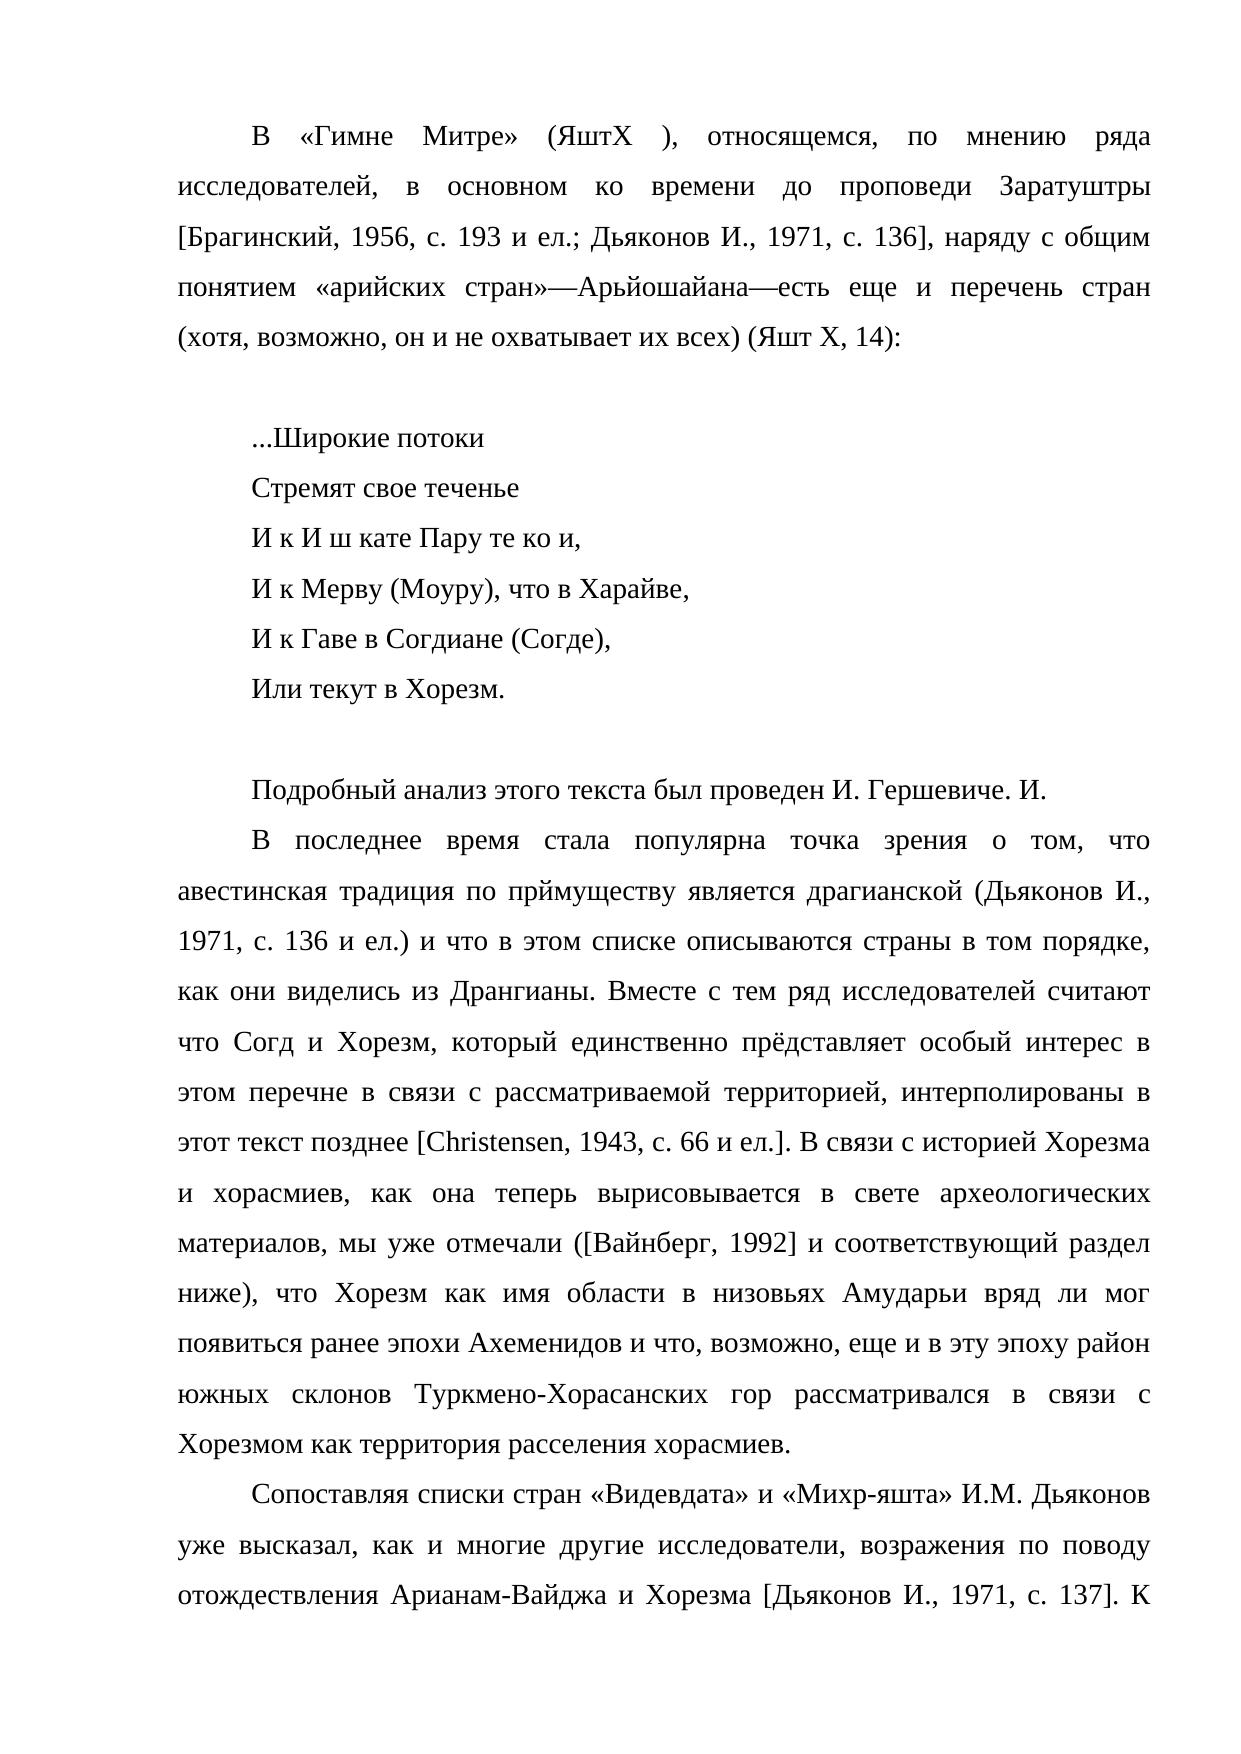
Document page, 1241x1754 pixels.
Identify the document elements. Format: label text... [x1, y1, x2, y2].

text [177, 1477, 1152, 1611]
text И к И ш кате Пару те ко и, [177, 521, 1152, 554]
text И к Гаве в Согдиане (Согде), [177, 621, 1152, 655]
text И к Мерву (Моуру), что в Харайве, [177, 571, 1152, 604]
text Или текут в Хорезм. [177, 672, 1152, 705]
text В последнее время стала популярна точка зрения о том, что авестинская традиция по прймуществу является драгианской (Дьяконов И., 1971, с. 136 и ел.) и что в этом списке описываются страны в том порядке, как они виделись из Дрангианы. Вместе с тем ряд исследователей считают что Согд и Хорезм, который единственно прёдставляет особый интерес в этом перечне в связи с рассматриваемой территорией, интерполированы в этот текст позднее [Christensen, 1943, с. 66 и ел.]. В связи с историей Хорезма и хорасмиев, как она теперь вырисовывается в свете археологических материалов, мы уже отмечали ([Вайнберг, 1992] и соответствующий раздел ниже), что Хорезм как имя области в низовьях Амударьи вряд ли мог появиться ранее эпохи Ахеменидов и что, возможно, еще и в эту эпоху район южных склонов Туркмено-Хорасанских гор рассматривался в связи с Хорезмом как территория расселения хорасмиев. [177, 822, 1152, 1460]
text ...Широкие потоки [177, 420, 1152, 453]
text В «Гимне Митре» (ЯштХ ), относящемся, по мнению ряда исследователей, в основном ко времени до проповеди Заратуштры [Брагинский, 1956, с. 193 и ел.; Дьяконов И., 1971, с. 136], наряду с общим понятием «арийских стран»—Арьйошайана—есть еще и перечень стран (хотя, возможно, он и не охватывает их всех) (Яшт X, 14): [177, 118, 1152, 353]
text Подробный анализ этого текста был проведен И. Гершевиче. И. [177, 772, 1152, 806]
text Стремят свое теченье [177, 470, 1152, 504]
